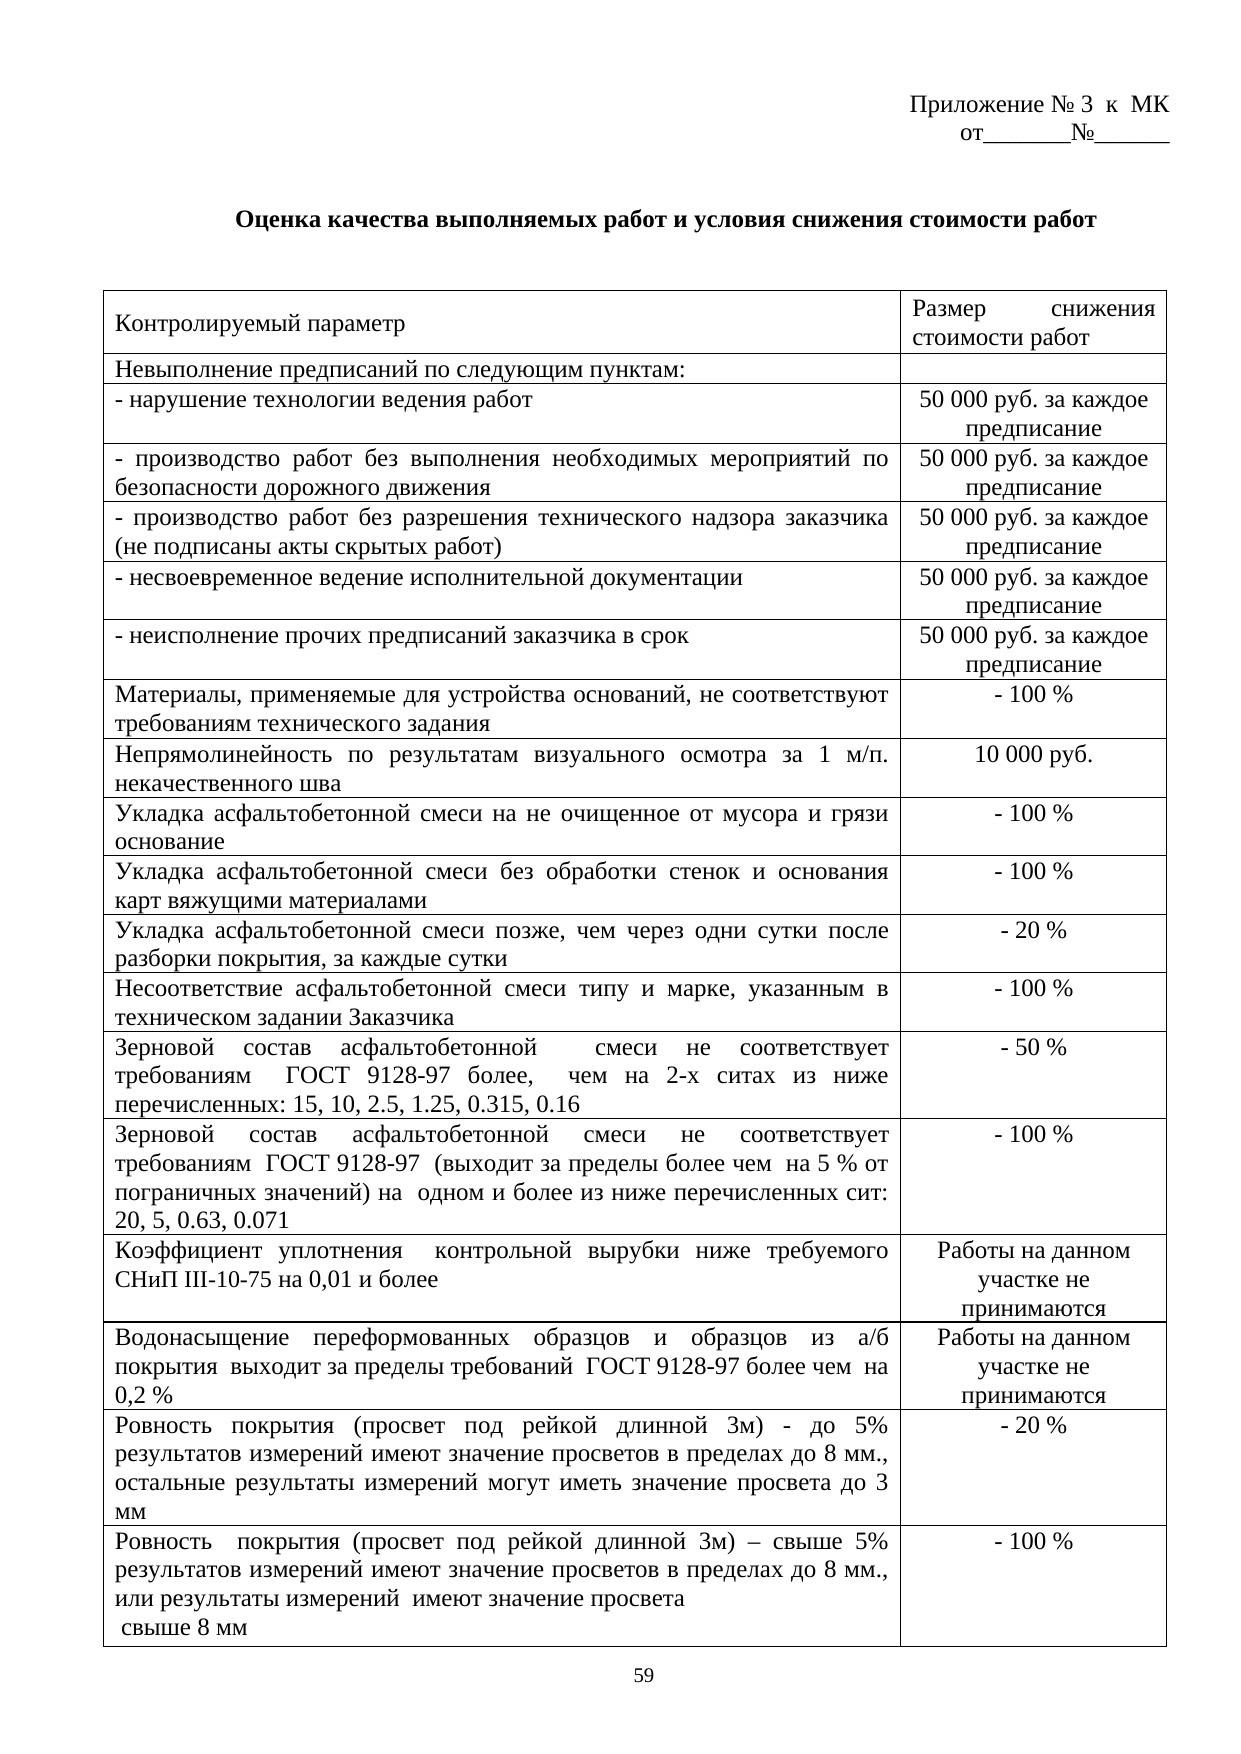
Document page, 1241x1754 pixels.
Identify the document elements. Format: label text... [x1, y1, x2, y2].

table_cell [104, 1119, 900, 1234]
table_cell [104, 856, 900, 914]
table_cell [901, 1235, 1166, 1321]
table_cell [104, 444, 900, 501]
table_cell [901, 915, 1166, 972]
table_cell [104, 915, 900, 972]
text от_______№______ [118, 117, 1169, 146]
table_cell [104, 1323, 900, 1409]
text Приложение № 3 к МК [118, 89, 1169, 117]
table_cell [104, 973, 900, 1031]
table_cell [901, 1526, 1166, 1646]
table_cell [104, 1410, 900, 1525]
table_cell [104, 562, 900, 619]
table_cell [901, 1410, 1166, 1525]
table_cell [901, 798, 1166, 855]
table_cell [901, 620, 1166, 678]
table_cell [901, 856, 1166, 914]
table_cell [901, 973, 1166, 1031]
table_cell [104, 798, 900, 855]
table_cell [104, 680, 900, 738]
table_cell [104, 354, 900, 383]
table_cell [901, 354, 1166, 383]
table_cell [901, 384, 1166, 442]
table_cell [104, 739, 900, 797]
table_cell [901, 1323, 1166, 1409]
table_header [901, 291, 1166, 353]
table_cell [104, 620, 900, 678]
text Оценка качества выполняемых работ и условия снижения стоимости работ [118, 204, 1169, 232]
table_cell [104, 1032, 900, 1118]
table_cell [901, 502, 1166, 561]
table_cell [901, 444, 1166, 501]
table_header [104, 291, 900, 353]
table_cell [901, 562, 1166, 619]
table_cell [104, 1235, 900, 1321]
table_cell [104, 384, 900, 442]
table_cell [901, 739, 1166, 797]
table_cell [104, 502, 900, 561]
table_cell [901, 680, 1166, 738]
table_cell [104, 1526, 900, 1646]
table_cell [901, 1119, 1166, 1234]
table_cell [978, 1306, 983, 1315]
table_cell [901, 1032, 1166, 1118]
